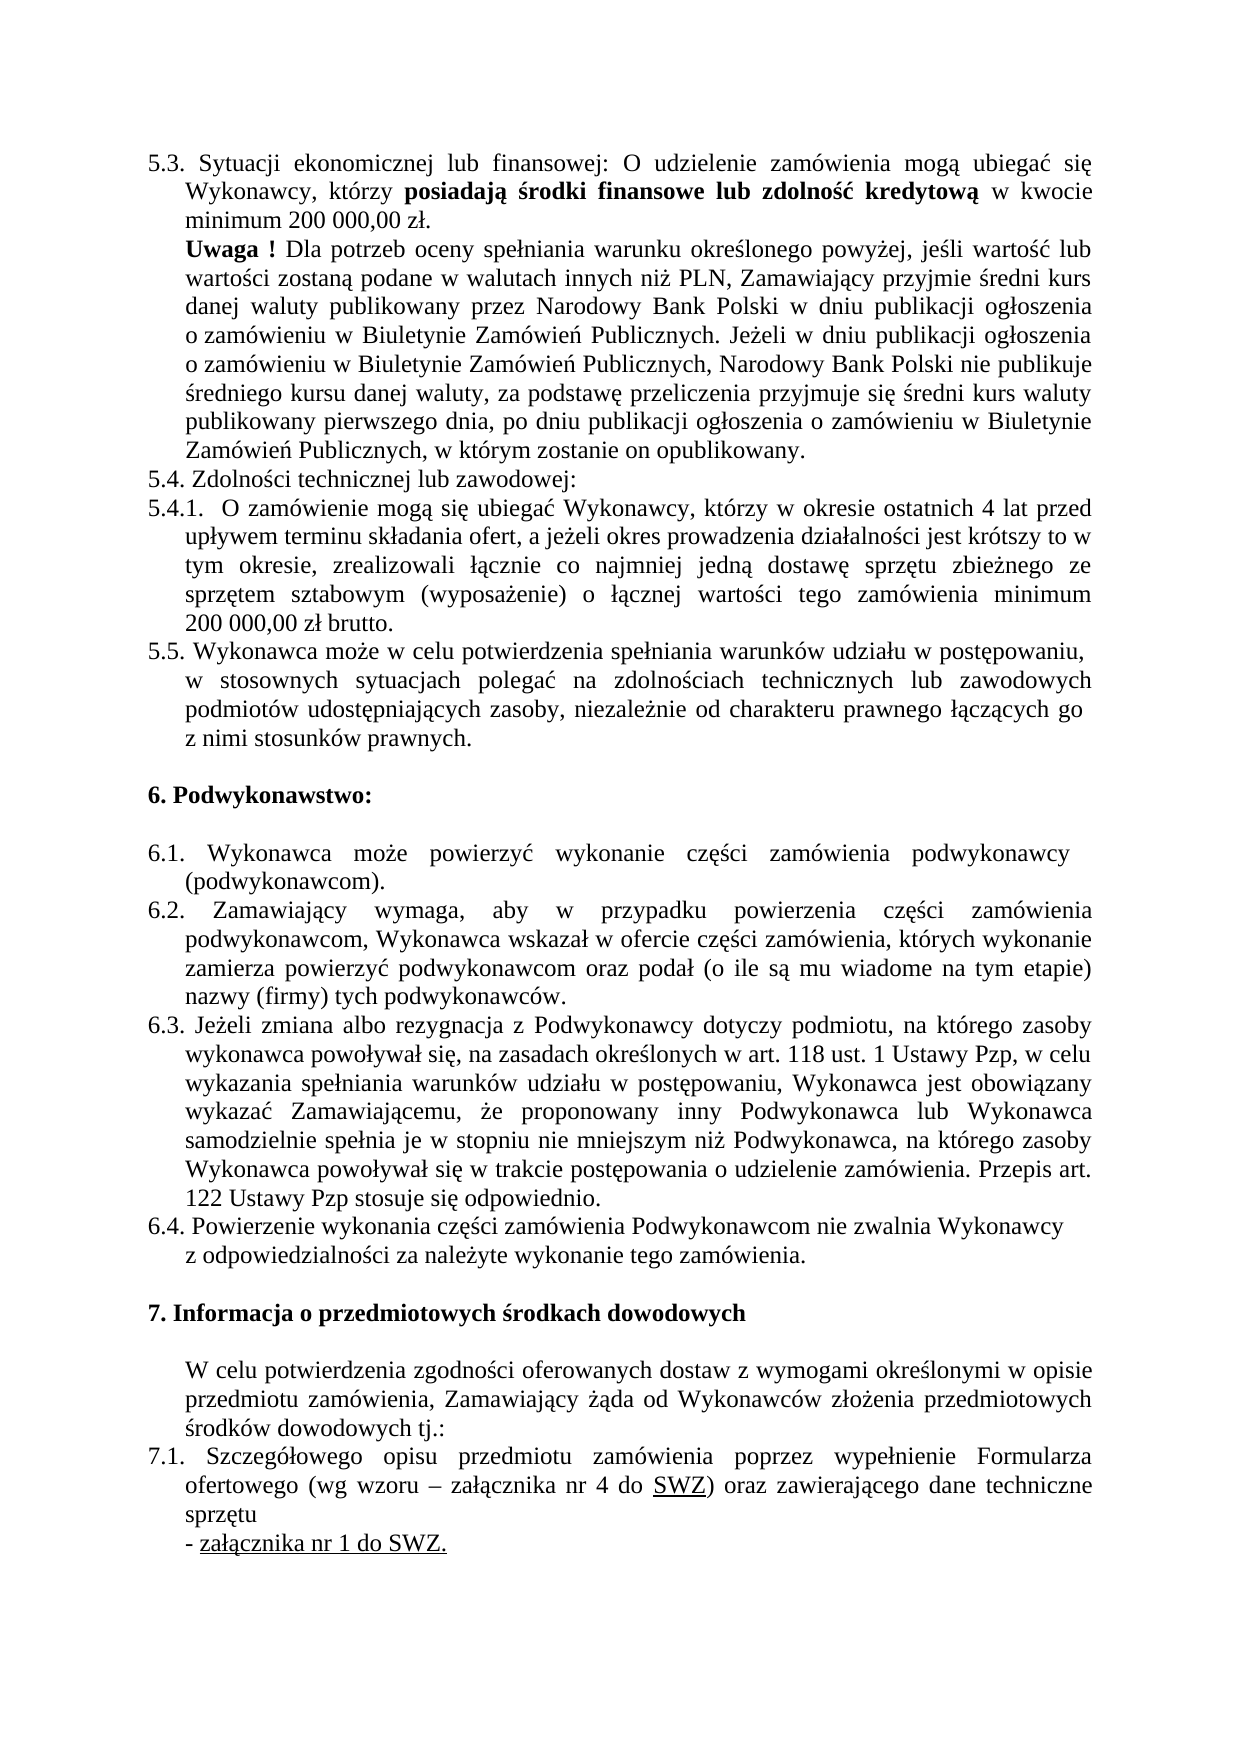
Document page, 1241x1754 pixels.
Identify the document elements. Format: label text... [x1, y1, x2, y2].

list Uwaga ! Dla potrzeb oceny spełniania warunku określonego powyżej, jeśli wartość lub wartości zostaną podane w walutach innych niż PLN, Zamawiający przyjmie średni kurs danej waluty publikowany przez Narodowy Bank Polski w dniu publikacji ogłoszenia o zamówieniu w Biuletynie Zamówień Publicznych. Jeżeli w dniu publikacji ogłoszenia o zamówieniu w Biuletynie Zamówień Publicznych, Narodowy Bank Polski nie publikuje średniego kursu danej waluty, za podstawę przeliczenia przyjmuje się średni kurs waluty publikowany pierwszego dnia, po dniu publikacji ogłoszenia o zamówieniu w Biuletynie Zamówień Publicznych, w którym zostanie on opublikowany. [185, 234, 1093, 464]
text 5.4. Zdolności technicznej lub zawodowej: [148, 464, 1093, 493]
text 6.1. Wykonawca może powierzyć wykonanie części zamówienia podwykonawcy (podwykonawcom). [148, 838, 1093, 895]
text - załącznika nr 1 do SWZ. [148, 1528, 1093, 1556]
text 7.1. Szczegółowego opisu przedmiotu zamówienia poprzez wypełnienie Formularza ofertowego (wg wzoru – załącznika nr 4 do SWZ) oraz zawierającego dane techniczne sprzętu [148, 1441, 1093, 1528]
text 5.4.1. O zamówienie mogą się ubiegać Wykonawcy, którzy w okresie ostatnich 4 lat przed upływem terminu składania ofert, a jeżeli okres prowadzenia działalności jest krótszy to w tym okresie, zrealizowali łącznie co najmniej jedną dostawę sprzętu zbieżnego ze sprzętem sztabowym (wyposażenie) o łącznej wartości tego zamówienia minimum 200 000,00 zł brutto. [148, 493, 1093, 636]
text 5.5. Wykonawca może w celu potwierdzenia spełniania warunków udziału w postępowaniu, w stosownych sytuacjach polegać na zdolnościach technicznych lub zawodowych podmiotów udostępniających zasoby, niezależnie od charakteru prawnego łączących go z nimi stosunków prawnych. [148, 636, 1093, 751]
text 6.3. Jeżeli zmiana albo rezygnacja z Podwykonawcy dotyczy podmiotu, na którego zasoby wykonawca powoływał się, na zasadach określonych w art. 118 ust. 1 Ustawy Pzp, w celu wykazania spełniania warunków udziału w postępowaniu, Wykonawca jest obowiązany wykazać Zamawiającemu, że proponowany inny Podwykonawca lub Wykonawca samodzielnie spełnia je w stopniu nie mniejszym niż Podwykonawca, na którego zasoby Wykonawca powoływał się w trakcie postępowania o udzielenie zamówienia. Przepis art. 122 Ustawy Pzp stosuje się odpowiednio. [148, 1010, 1093, 1211]
text 6.4. Powierzenie wykonania części zamówienia Podwykonawcom nie zwalnia Wykonawcy [148, 1211, 1093, 1240]
list z odpowiedzialności za należyte wykonanie tego zamówienia. [185, 1240, 1093, 1269]
text W celu potwierdzenia zgodności oferowanych dostaw z wymogami określonymi w opisie przedmiotu zamówienia, Zamawiający żąda od Wykonawców złożenia przedmiotowych środków dowodowych tj.: [185, 1355, 1093, 1441]
text 7. Informacja o przedmiotowych środkach dowodowych [148, 1298, 1093, 1326]
text 6. Podwykonawstwo: [148, 780, 1093, 809]
text 5.3. Sytuacji ekonomicznej lub finansowej: O udzielenie zamówienia mogą ubiegać się Wykonawcy, którzy posiadają środki finansowe lub zdolność kredytową w kwocie minimum 200 000,00 zł. [148, 148, 1093, 234]
text 6.2. Zamawiający wymaga, aby w przypadku powierzenia części zamówienia podwykonawcom, Wykonawca wskazał w ofercie części zamówienia, których wykonanie zamierza powierzyć podwykonawcom oraz podał (o ile są mu wiadome na tym etapie) nazwy (firmy) tych podwykonawców. [148, 895, 1093, 1010]
